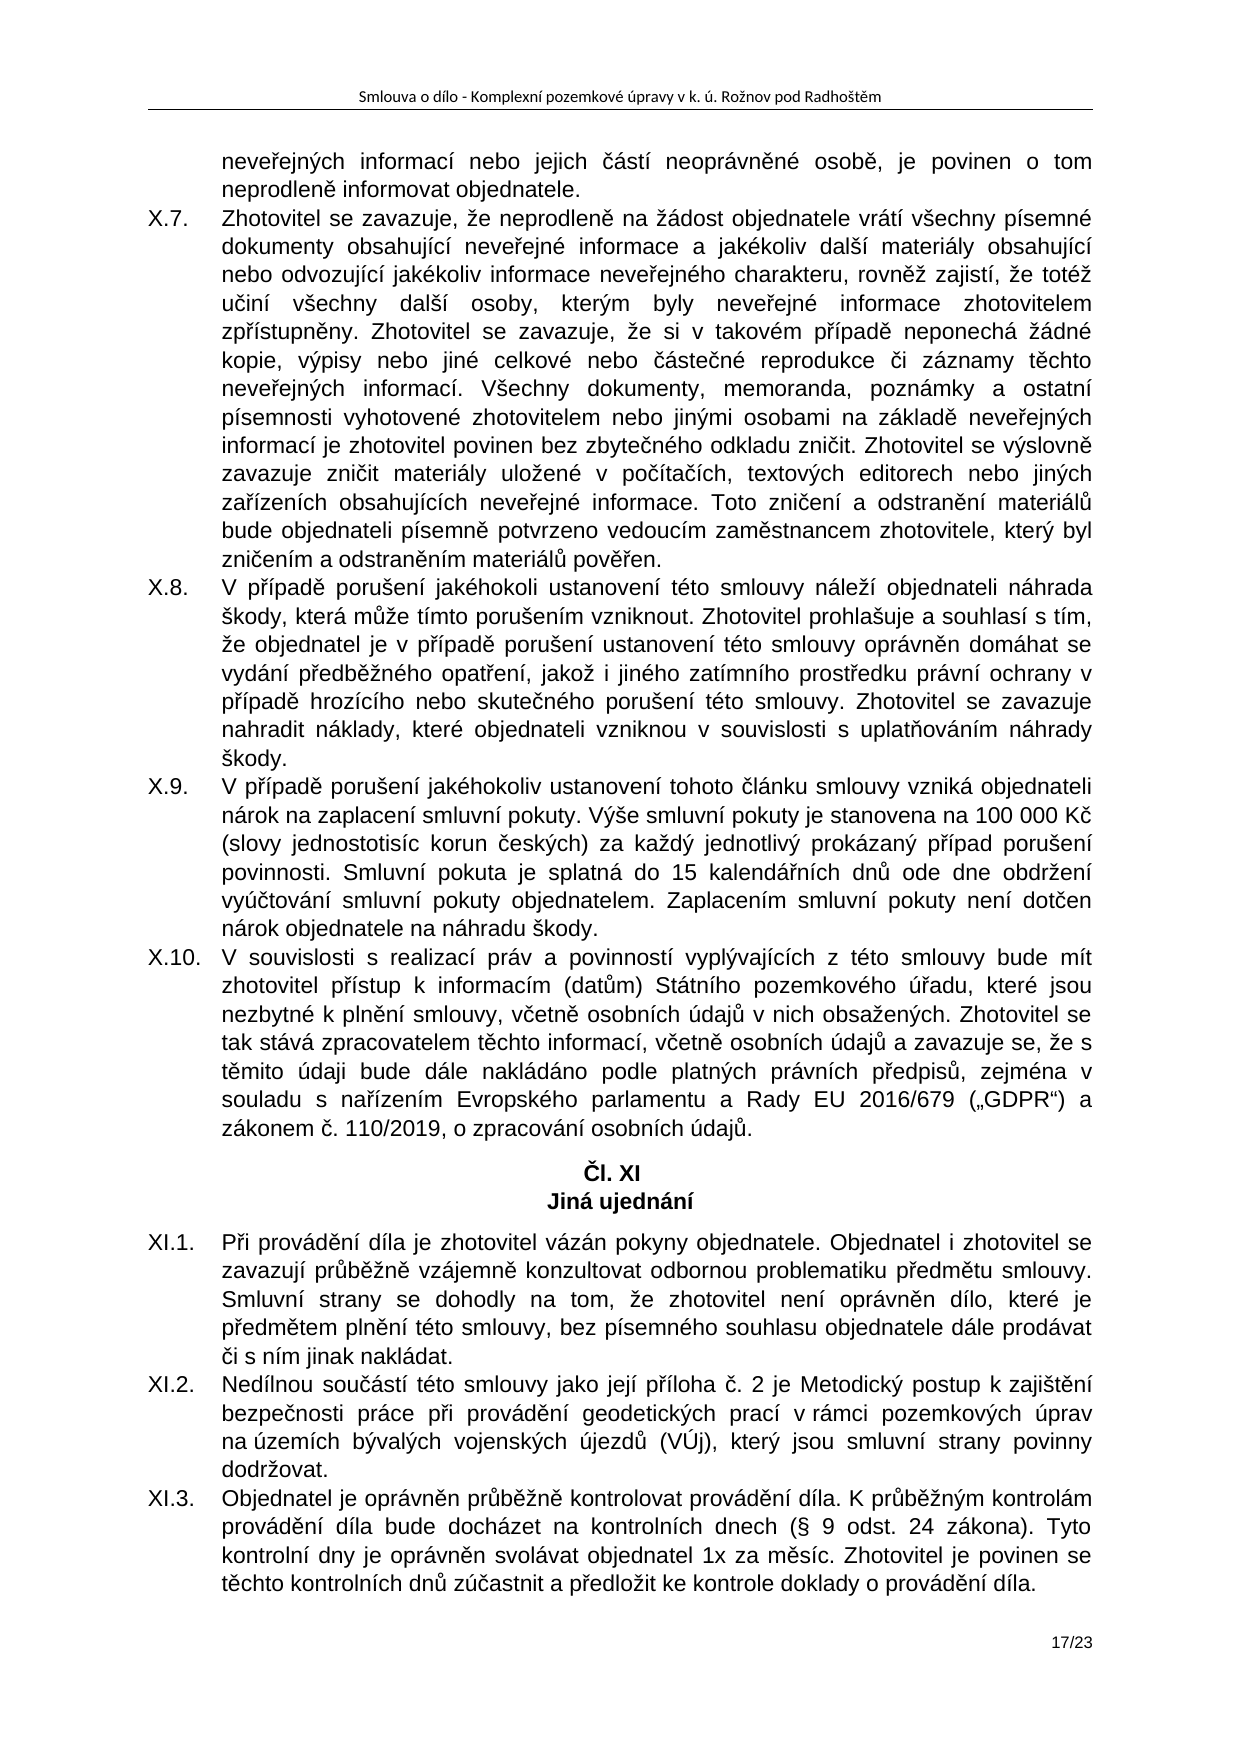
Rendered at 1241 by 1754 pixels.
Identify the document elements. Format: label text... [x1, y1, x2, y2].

list Nedílnou součástí této smlouvy jako její příloha č. 2 je Metodický postup k zajištění bezpečnosti práce při provádění geodetických prací v rámci pozemkových úprav na územích bývalých vojenských újezdů (VÚj), který jsou smluvní strany povinny dodržovat. [148, 1371, 1093, 1483]
list V případě porušení jakéhokoliv ustanovení tohoto článku smlouvy vzniká objednateli nárok na zaplacení smluvní pokuty. Výše smluvní pokuty je stanovena na 100 000 Kč (slovy jednostotisíc korun českých) za každý jednotlivý prokázaný případ porušení povinnosti. Smluvní pokuta je splatná do 15 kalendářních dnů ode dne obdržení vyúčtování smluvní pokuty objednatelem. Zaplacením smluvní pokuty není dotčen nárok objednatele na náhradu škody. [148, 773, 1093, 942]
list V souvislosti s realizací práv a povinností vyplývajících z této smlouvy bude mít zhotovitel přístup k informacím (datům) Státního pozemkového úřadu, které jsou nezbytné k plnění smlouvy, včetně osobních údajů v nich obsažených. Zhotovitel se tak stává zpracovatelem těchto informací, včetně osobních údajů a zavazuje se, že s těmito údaji bude dále nakládáno podle platných právních předpisů, zejména v souladu s nařízením Evropského parlamentu a Rady EU 2016/679 („GDPR“) a zákonem č. 110/2019, o zpracování osobních údajů. [148, 944, 1093, 1141]
list Objednatel je oprávněn průběžně kontrolovat provádění díla. K průběžným kontrolám provádění díla bude docházet na kontrolních dnech (§ 9 odst. 24 zákona). Tyto kontrolní dny je oprávněn svolávat objednatel 1x za měsíc. Zhotovitel je povinen se těchto kontrolních dnů zúčastnit a předložit ke kontrole doklady o provádění díla. [148, 1485, 1093, 1597]
list Zhotovitel se zavazuje, že neprodleně na žádost objednatele vrátí všechny písemné dokumenty obsahující neveřejné informace a jakékoliv další materiály obsahující nebo odvozující jakékoliv informace neveřejného charakteru, rovněž zajistí, že totéž učiní všechny další osoby, kterým byly neveřejné informace zhotovitelem zpřístupněny. Zhotovitel se zavazuje, že si v takovém případě neponechá žádné kopie, výpisy nebo jiné celkové nebo částečné reprodukce či záznamy těchto neveřejných informací. Všechny dokumenty, memoranda, poznámky a ostatní písemnosti vyhotovené zhotovitelem nebo jinými osobami na základě neveřejných informací je zhotovitel povinen bez zbytečného odkladu zničit. Zhotovitel se výslovně zavazuje zničit materiály uložené v počítačích, textových editorech nebo jiných zařízeních obsahujících neveřejné informace. Toto zničení a odstranění materiálů bude objednateli písemně potvrzeno vedoucím zaměstnancem zhotovitele, který byl zničením a odstraněním materiálů pověřen. [148, 204, 1093, 572]
list V případě porušení jakéhokoli ustanovení této smlouvy náleží objednateli náhrada škody, která může tímto porušením vzniknout. Zhotovitel prohlašuje a souhlasí s tím, že objednatel je v případě porušení ustanovení této smlouvy oprávněn domáhat se vydání předběžného opatření, jakož i jiného zatímního prostředku právní ochrany v případě hrozícího nebo skutečného porušení této smlouvy. Zhotovitel se zavazuje nahradit náklady, které objednateli vzniknou v souvislosti s uplatňováním náhrady škody. [148, 574, 1093, 771]
text Jiná ujednání [148, 1159, 1093, 1214]
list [148, 148, 1093, 202]
list Při provádění díla je zhotovitel vázán pokyny objednatele. Objednatel i zhotovitel se zavazují průběžně vzájemně konzultovat odbornou problematiku předmětu smlouvy. Smluvní strany se dohodly na tom, že zhotovitel není oprávněn dílo, které je předmětem plnění této smlouvy, bez písemného souhlasu objednatele dále prodávat či s ním jinak nakládat. [148, 1229, 1093, 1369]
